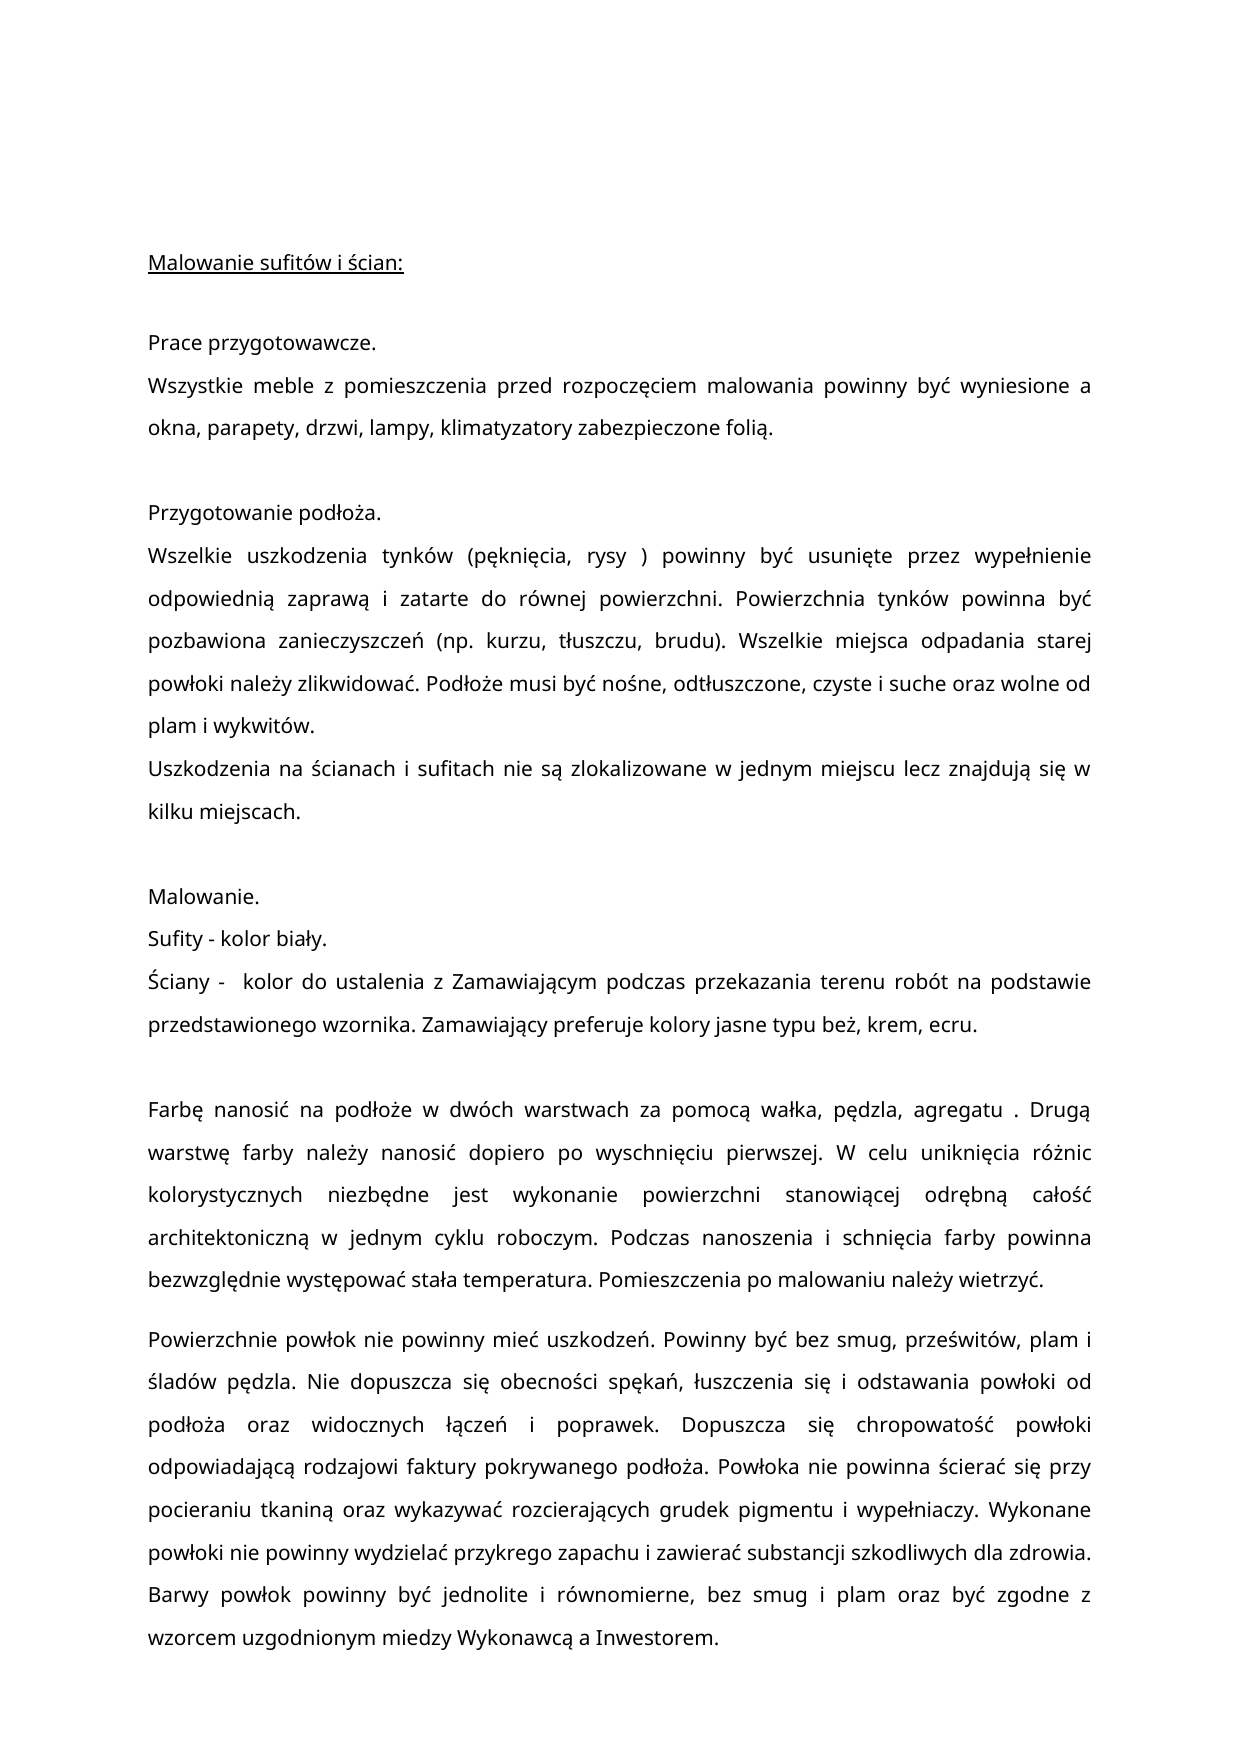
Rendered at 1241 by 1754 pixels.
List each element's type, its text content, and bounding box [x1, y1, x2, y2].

text Ściany - kolor do ustalenia z Zamawiającym podczas przekazania terenu robót na podstawie przedstawionego wzornika. Zamawiający preferuje kolory jasne typu beż, krem, ecru. [148, 967, 1093, 1038]
text Sufity - kolor biały. [148, 924, 1093, 953]
text Przygotowanie podłoża. [148, 498, 1093, 527]
text Malowanie. [148, 882, 1093, 910]
text Prace przygotowawcze. [148, 328, 1093, 357]
text Wszystkie meble z pomieszczenia przed rozpoczęciem malowania powinny być wyniesione a okna, parapety, drzwi, lampy, klimatyzatory zabezpieczone folią. [148, 371, 1093, 442]
text Uszkodzenia na ścianach i sufitach nie są zlokalizowane w jednym miejscu lecz znajdują się w kilku miejscach. [148, 754, 1093, 825]
text Farbę nanosić na podłoże w dwóch warstwach za pomocą wałka, pędzla, agregatu . Drugą warstwę farby należy nanosić dopiero po wyschnięciu pierwszej. W celu uniknięcia różnic kolorystycznych niezbędne jest wykonanie powierzchni stanowiącej odrębną całość architektoniczną w jednym cyklu roboczym. Podczas nanoszenia i schnięcia farby powinna bezwzględnie występować stała temperatura. Pomieszczenia po malowaniu należy wietrzyć. [148, 1095, 1093, 1294]
text Powierzchnie powłok nie powinny mieć uszkodzeń. Powinny być bez smug, prześwitów, plam i śladów pędzla. Nie dopuszcza się obecności spękań, łuszczenia się i odstawania powłoki od podłoża oraz widocznych łączeń i poprawek. Dopuszcza się chropowatość powłoki odpowiadającą rodzajowi faktury pokrywanego podłoża. Powłoka nie powinna ścierać się przy pocieraniu tkaniną oraz wykazywać rozcierających grudek pigmentu i wypełniaczy. Wykonane powłoki nie powinny wydzielać przykrego zapachu i zawierać substancji szkodliwych dla zdrowia. Barwy powłok powinny być jednolite i równomierne, bez smug i plam oraz być zgodne z wzorcem uzgodnionym miedzy Wykonawcą a Inwestorem. [148, 1325, 1093, 1651]
text Wszelkie uszkodzenia tynków (pęknięcia, rysy ) powinny być usunięte przez wypełnienie odpowiednią zaprawą i zatarte do równej powierzchni. Powierzchnia tynków powinna być pozbawiona zanieczyszczeń (np. kurzu, tłuszczu, brudu). Wszelkie miejsca odpadania starej powłoki należy zlikwidować. Podłoże musi być nośne, odtłuszczone, czyste i suche oraz wolne od plam i wykwitów. [148, 541, 1093, 740]
text Malowanie sufitów i ścian: [148, 248, 1093, 277]
